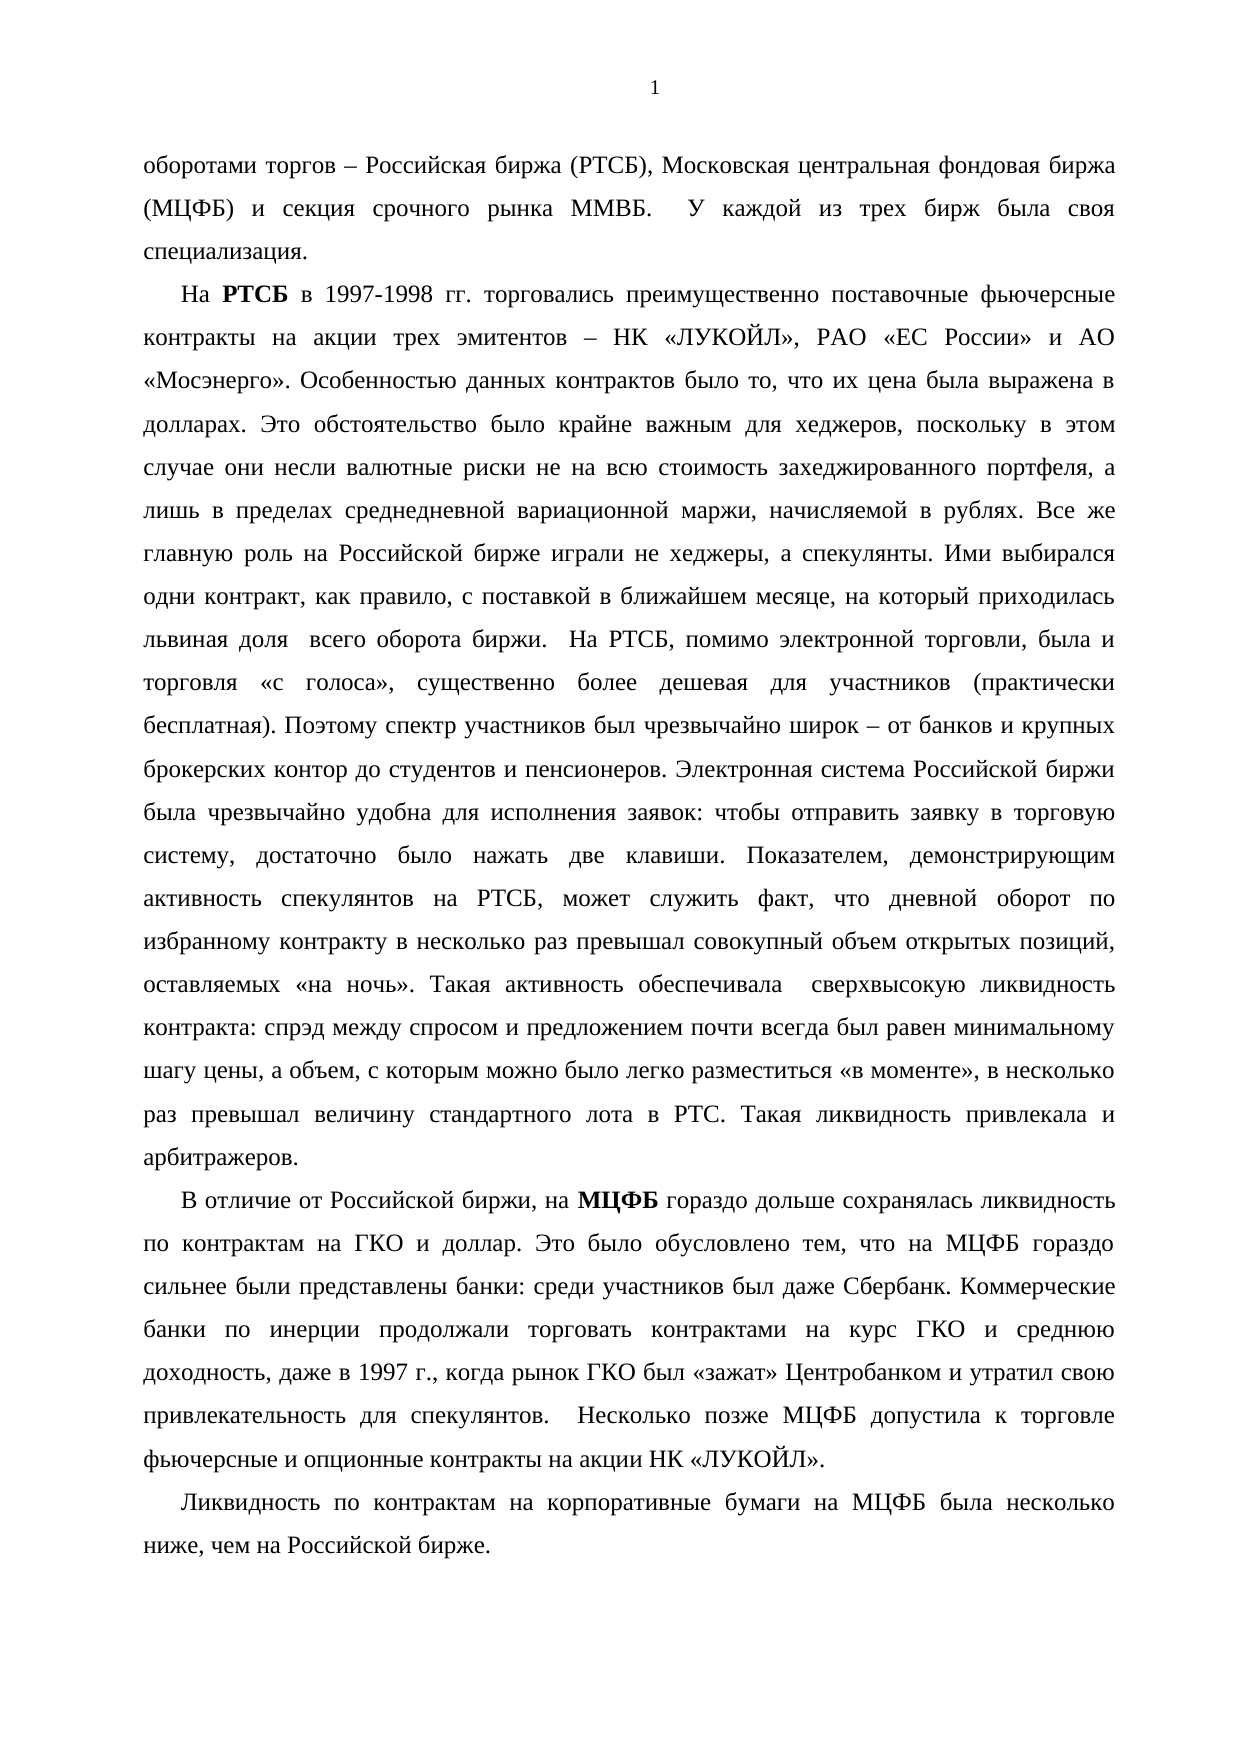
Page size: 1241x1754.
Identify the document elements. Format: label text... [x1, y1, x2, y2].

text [143, 150, 1116, 265]
text В отличие от Российской биржи, на МЦФБ гораздо дольше сохранялась ликвидность по контрактам на ГКО и доллар. Это было обусловлено тем, что на МЦФБ гораздо сильнее были представлены банки: среди участников был даже Сбербанк. Коммерческие банки по инерции продолжали торговать контрактами на курс ГКО и среднюю доходность, даже в 1997 г., когда рынок ГКО был «зажат» Центробанком и утратил свою привлекательность для спекулянтов. Несколько позже МЦФБ допустила к торговле фьючерсные и опционные контракты на акции НК «ЛУКОЙЛ». [143, 1185, 1116, 1472]
text На РТСБ в 1997-1998 гг. торговались преимущественно поставочные фьючерсные контракты на акции трех эмитентов – НК «ЛУКОЙЛ», РАО «ЕС России» и АО «Мосэнерго». Особенностью данных контрактов было то, что их цена была выражена в долларах. Это обстоятельство было крайне важным для хеджеров, поскольку в этом случае они несли валютные риски не на всю стоимость захеджированного портфеля, а лишь в пределах среднедневной вариационной маржи, начисляемой в рублях. Все же главную роль на Российской бирже играли не хеджеры, а спекулянты. Ими выбирался одни контракт, как правило, с поставкой в ближайшем месяце, на который приходилась львиная доля всего оборота биржи. На РТСБ, помимо электронной торговли, была и торговля «с голоса», существенно более дешевая для участников (практически бесплатная). Поэтому спектр участников был чрезвычайно широк – от банков и крупных брокерских контор до студентов и пенсионеров. Электронная система Российской биржи была чрезвычайно удобна для исполнения заявок: чтобы отправить заявку в торговую систему, достаточно было нажать две клавиши. Показателем, демонстрирующим активность спекулянтов на РТСБ, может служить факт, что дневной оборот по избранному контракту в несколько раз превышал совокупный объем открытых позиций, оставляемых «на ночь». Такая активность обеспечивала сверхвысокую ликвидность контракта: спрэд между спросом и предложением почти всегда был равен минимальному шагу цены, а объем, с которым можно было легко разместиться «в моменте», в несколько раз превышал величину стандартного лота в РТС. Такая ликвидность привлекала и арбитражеров. [143, 279, 1116, 1171]
text Ликвидность по контрактам на корпоративные бумаги на МЦФБ была несколько ниже, чем на Российской бирже. [143, 1487, 1116, 1559]
